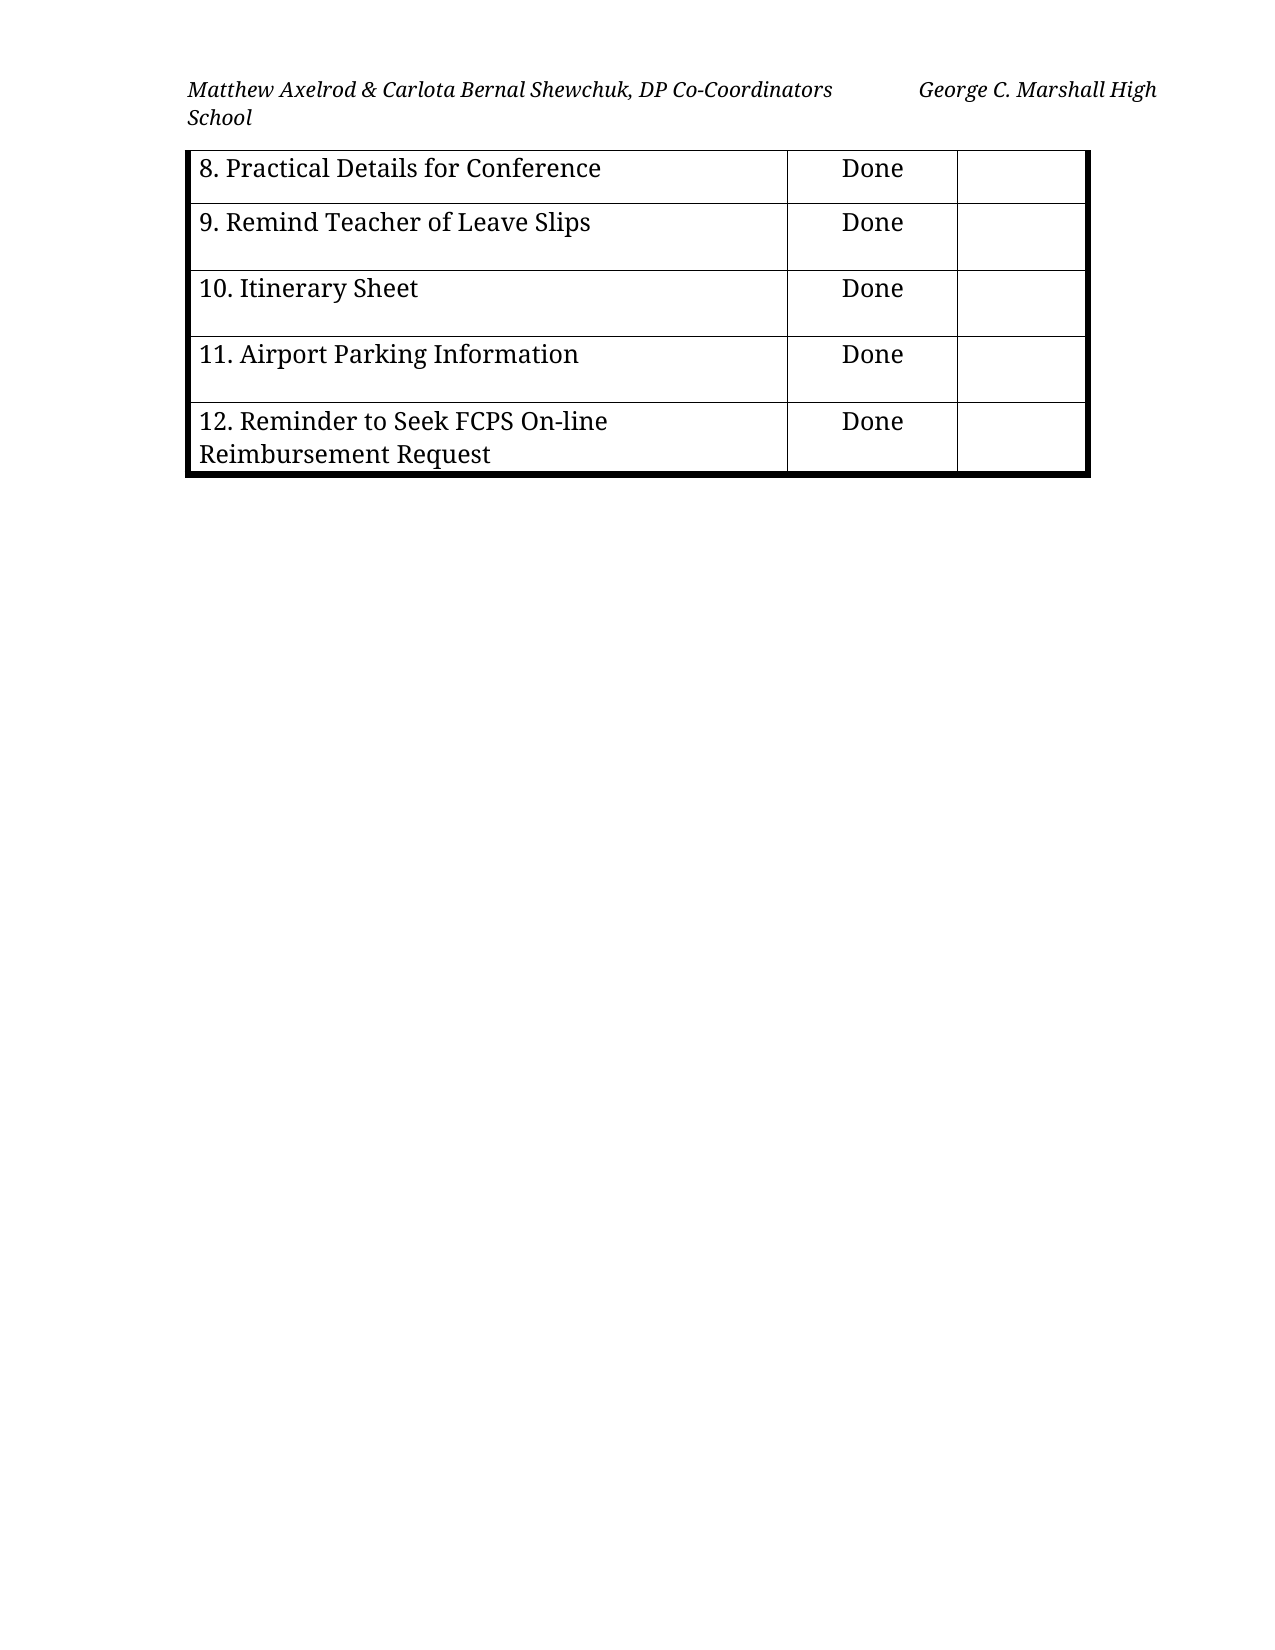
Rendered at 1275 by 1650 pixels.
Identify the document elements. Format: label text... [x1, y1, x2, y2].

table_cell Done [788, 271, 957, 336]
table_cell [958, 337, 1085, 402]
table_cell 9. Remind Teacher of Leave Slips [191, 204, 787, 269]
table_cell [958, 271, 1085, 336]
table_cell 12. Reminder to Seek FCPS On-line Reimbursement Request [191, 403, 787, 471]
table_cell 11. Airport Parking Information [191, 337, 787, 402]
table_cell [958, 204, 1085, 269]
table_cell Done [788, 403, 957, 471]
table_cell 10. Itinerary Sheet [191, 271, 787, 336]
table_cell [958, 403, 1085, 471]
table_cell Done [788, 151, 957, 203]
table_cell Done [788, 337, 957, 402]
table_cell [958, 151, 1085, 203]
table_cell Done [788, 204, 957, 269]
table_cell 8. Practical Details for Conference [191, 151, 787, 203]
